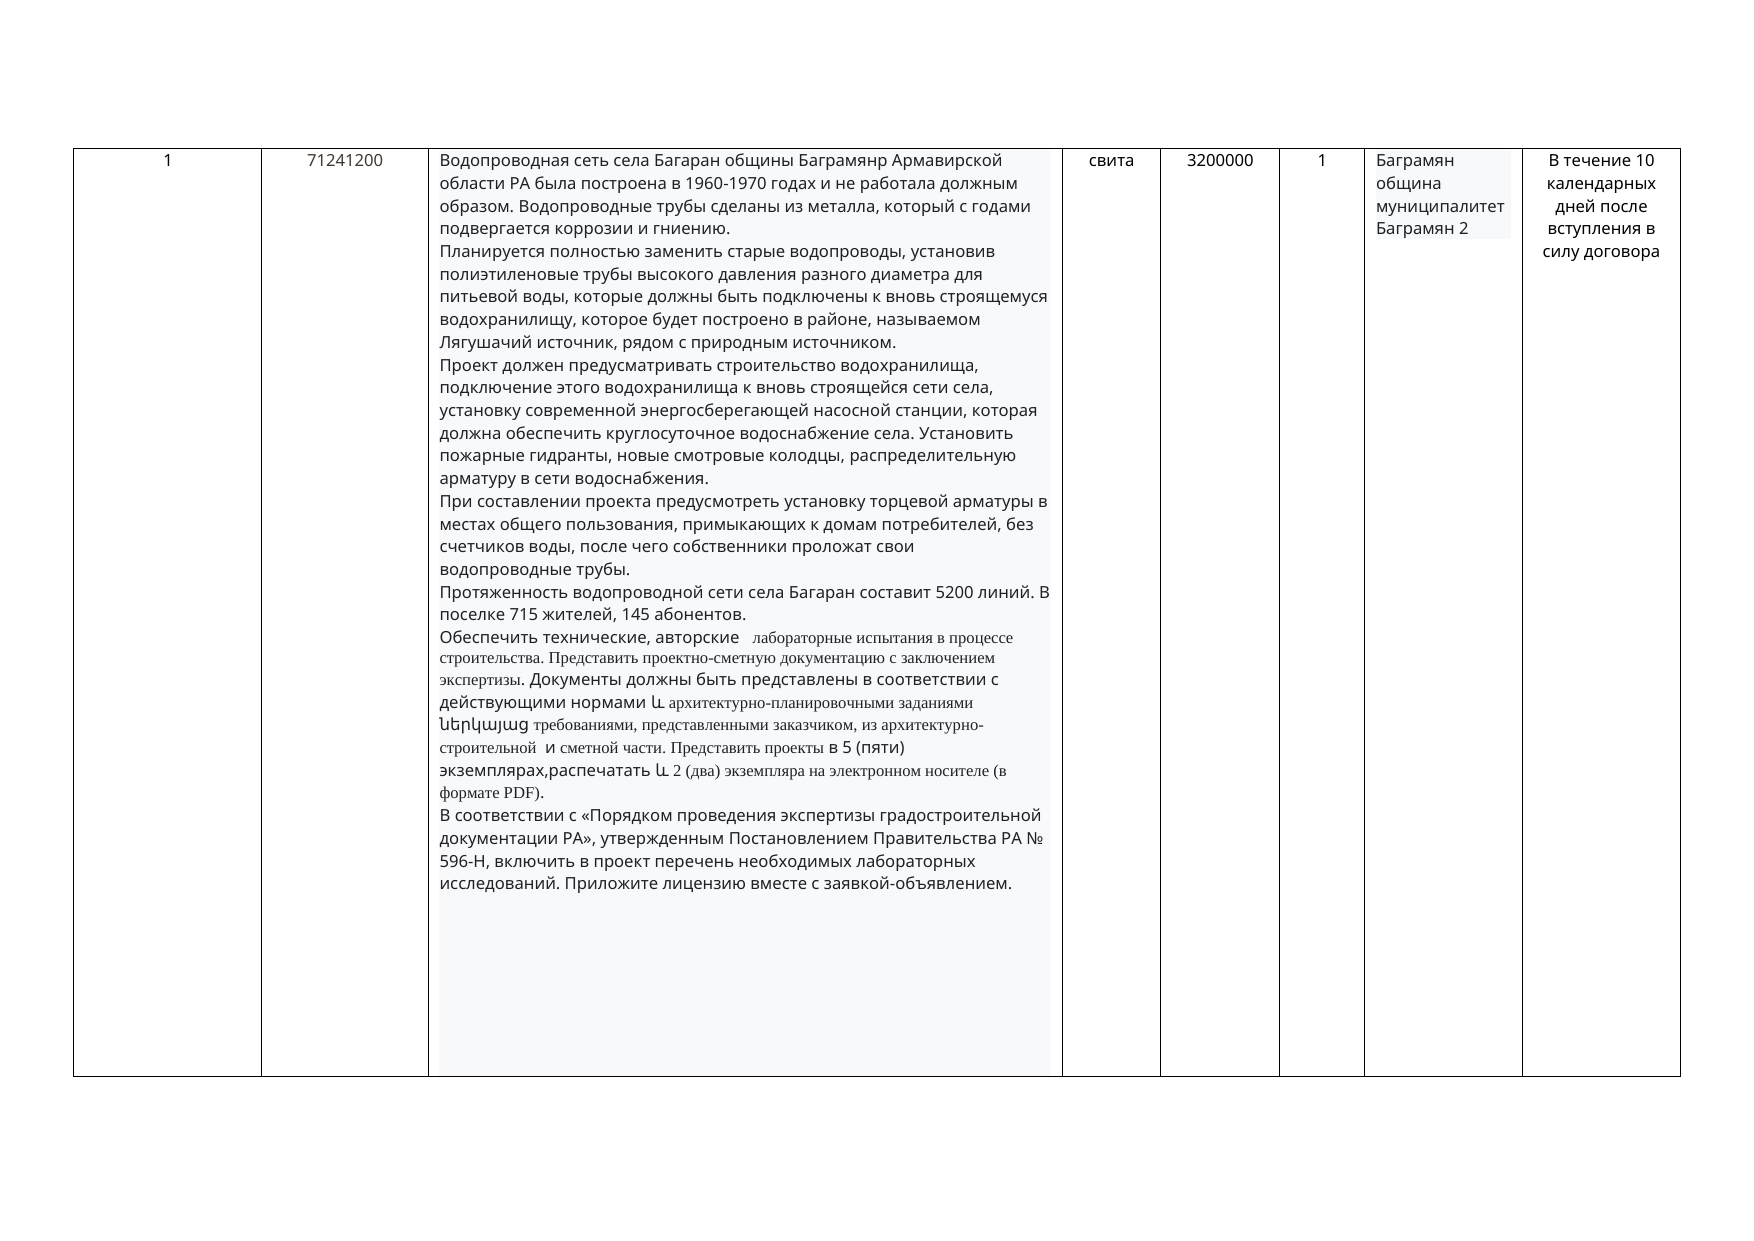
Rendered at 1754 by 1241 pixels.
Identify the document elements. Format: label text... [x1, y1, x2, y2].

table_cell 71241200 [262, 149, 428, 1076]
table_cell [1523, 149, 1680, 1076]
table_cell свита [1063, 149, 1160, 1076]
table_cell 3200000 [1161, 149, 1279, 1076]
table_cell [1365, 149, 1522, 1076]
table_cell 1 [74, 149, 261, 1076]
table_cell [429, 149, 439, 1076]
table_cell 1 [1280, 149, 1364, 1076]
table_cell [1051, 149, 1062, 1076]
